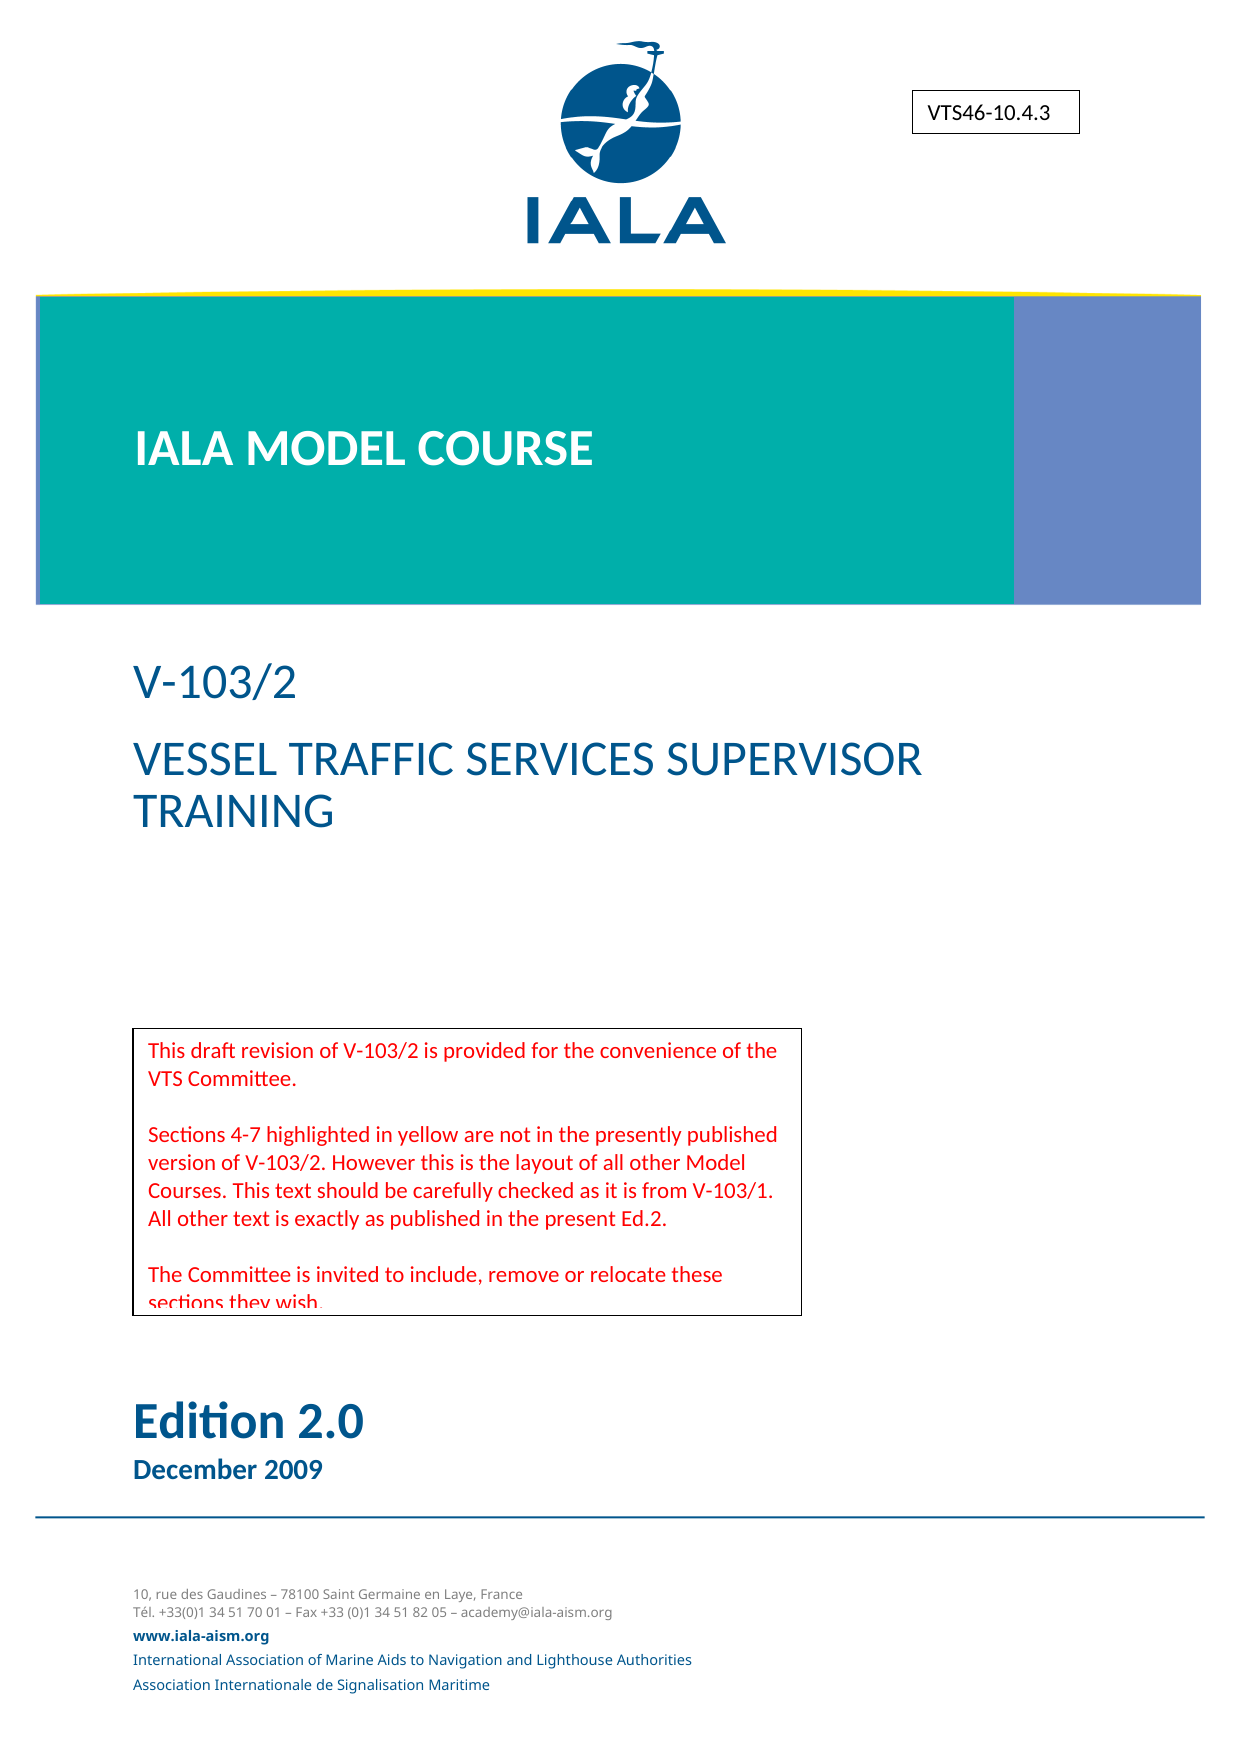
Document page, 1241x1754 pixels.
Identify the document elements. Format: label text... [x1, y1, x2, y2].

text Edition 2.0 [133, 1388, 1107, 1451]
text Vessel Traffic Services Supervisor Training [133, 733, 1107, 838]
picture [0, 29, 1240, 616]
text V-103/2 [133, 649, 1107, 711]
text December 2009 [133, 1451, 1107, 1487]
table_header IALA Model Course [40, 297, 1014, 604]
